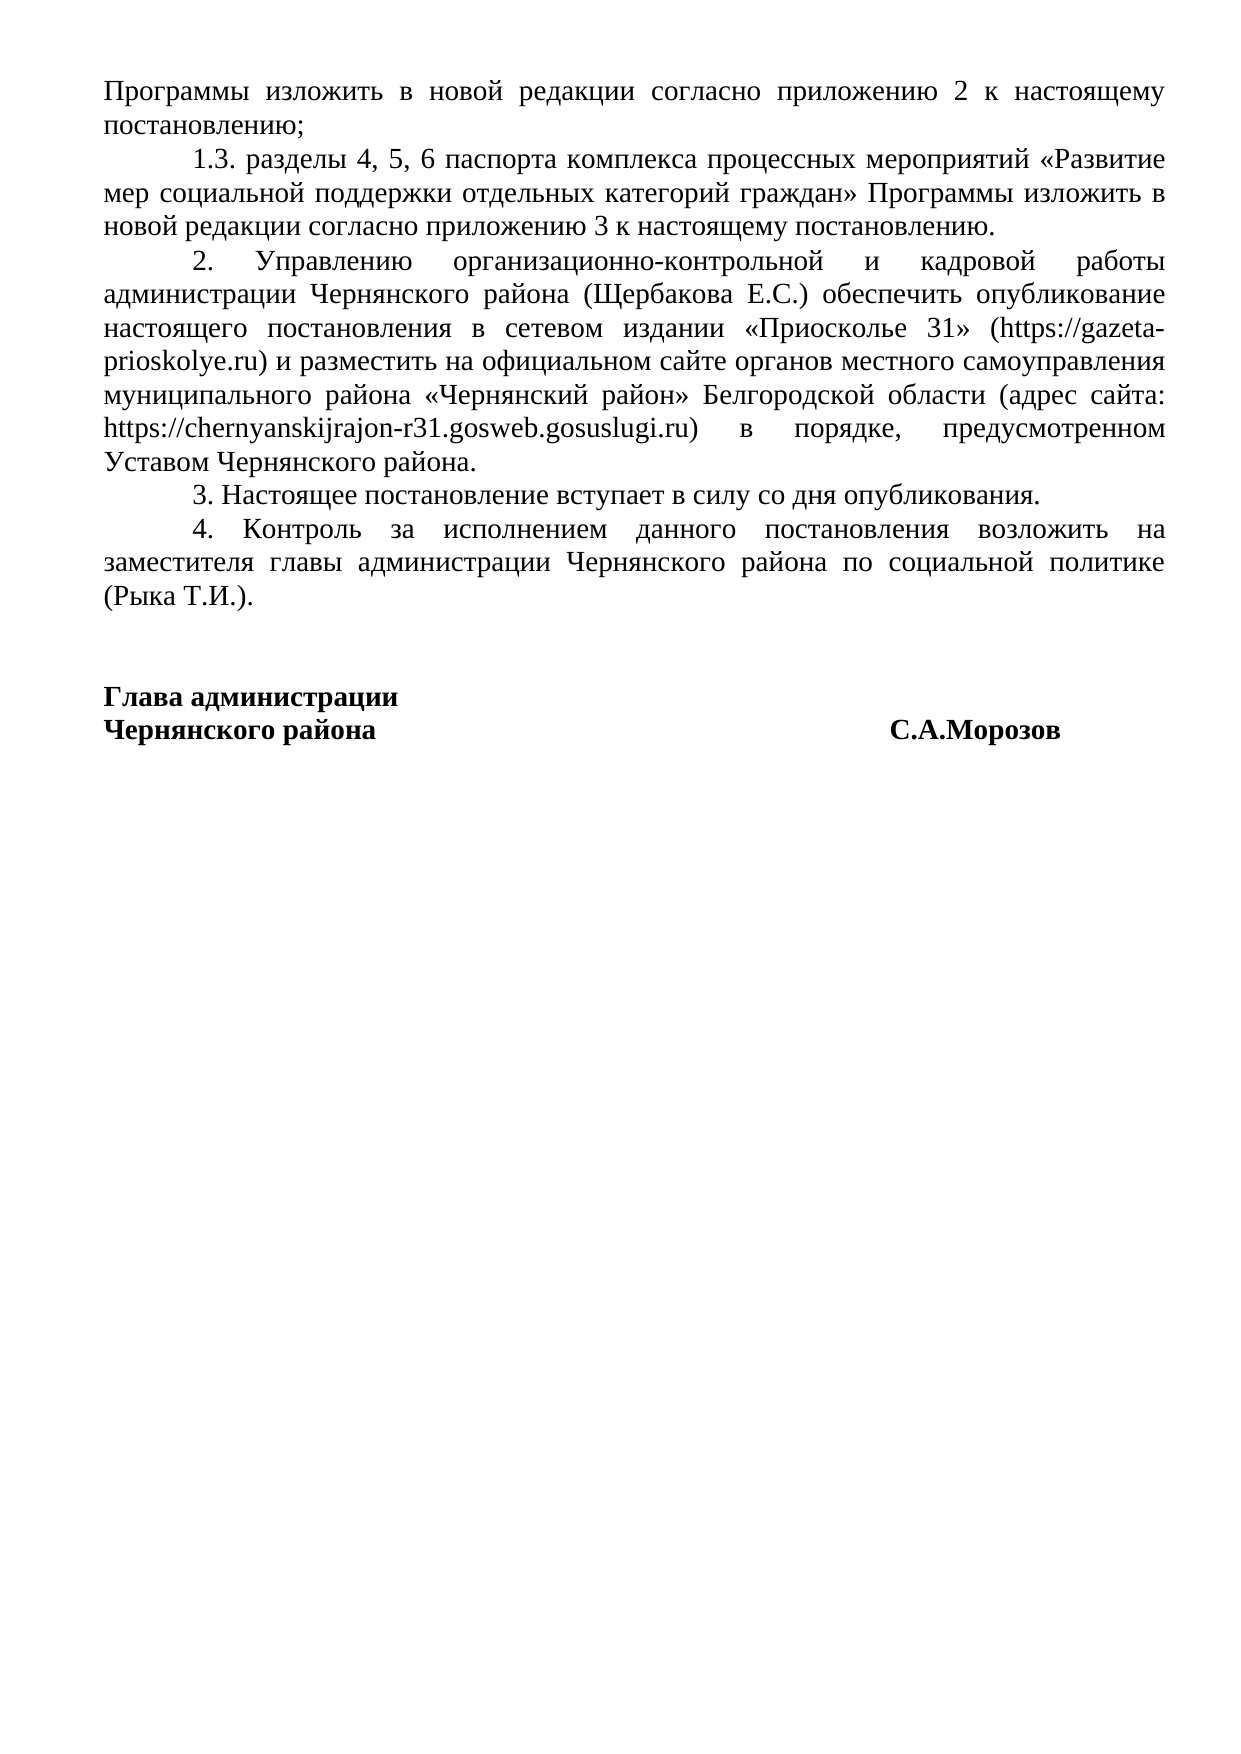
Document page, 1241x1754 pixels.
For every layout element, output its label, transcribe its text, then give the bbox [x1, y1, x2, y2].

text Глава администрации [103, 679, 1166, 713]
text Чернянского района С.А.Морозов [103, 713, 1166, 747]
text 4. Контроль за исполнением данного постановления возложить на заместителя главы администрации Чернянского района по социальной политике (Рыка Т.И.). [103, 511, 1166, 612]
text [103, 74, 1166, 141]
text 1.3. разделы 4, 5, 6 паспорта комплекса процессных мероприятий «Развитие мер социальной поддержки отдельных категорий граждан» Программы изложить в новой редакции согласно приложению 3 к настоящему постановлению. [103, 141, 1166, 243]
text 3. Настоящее постановление вступает в силу со дня опубликования. [103, 477, 1166, 511]
text 2. Управлению организационно-контрольной и кадровой работы администрации Чернянского района (Щербакова Е.С.) обеспечить опубликование настоящего постановления в сетевом издании «Приосколье 31» (https://gazeta-prioskolye.ru) и разместить на официальном сайте органов местного самоуправления муниципального района «Чернянский район» Белгородской области (адрес сайта: https://chernyanskijrajon-r31.gosweb.gosuslugi.ru) в порядке, предусмотренном Уставом Чернянского района. [103, 243, 1166, 477]
